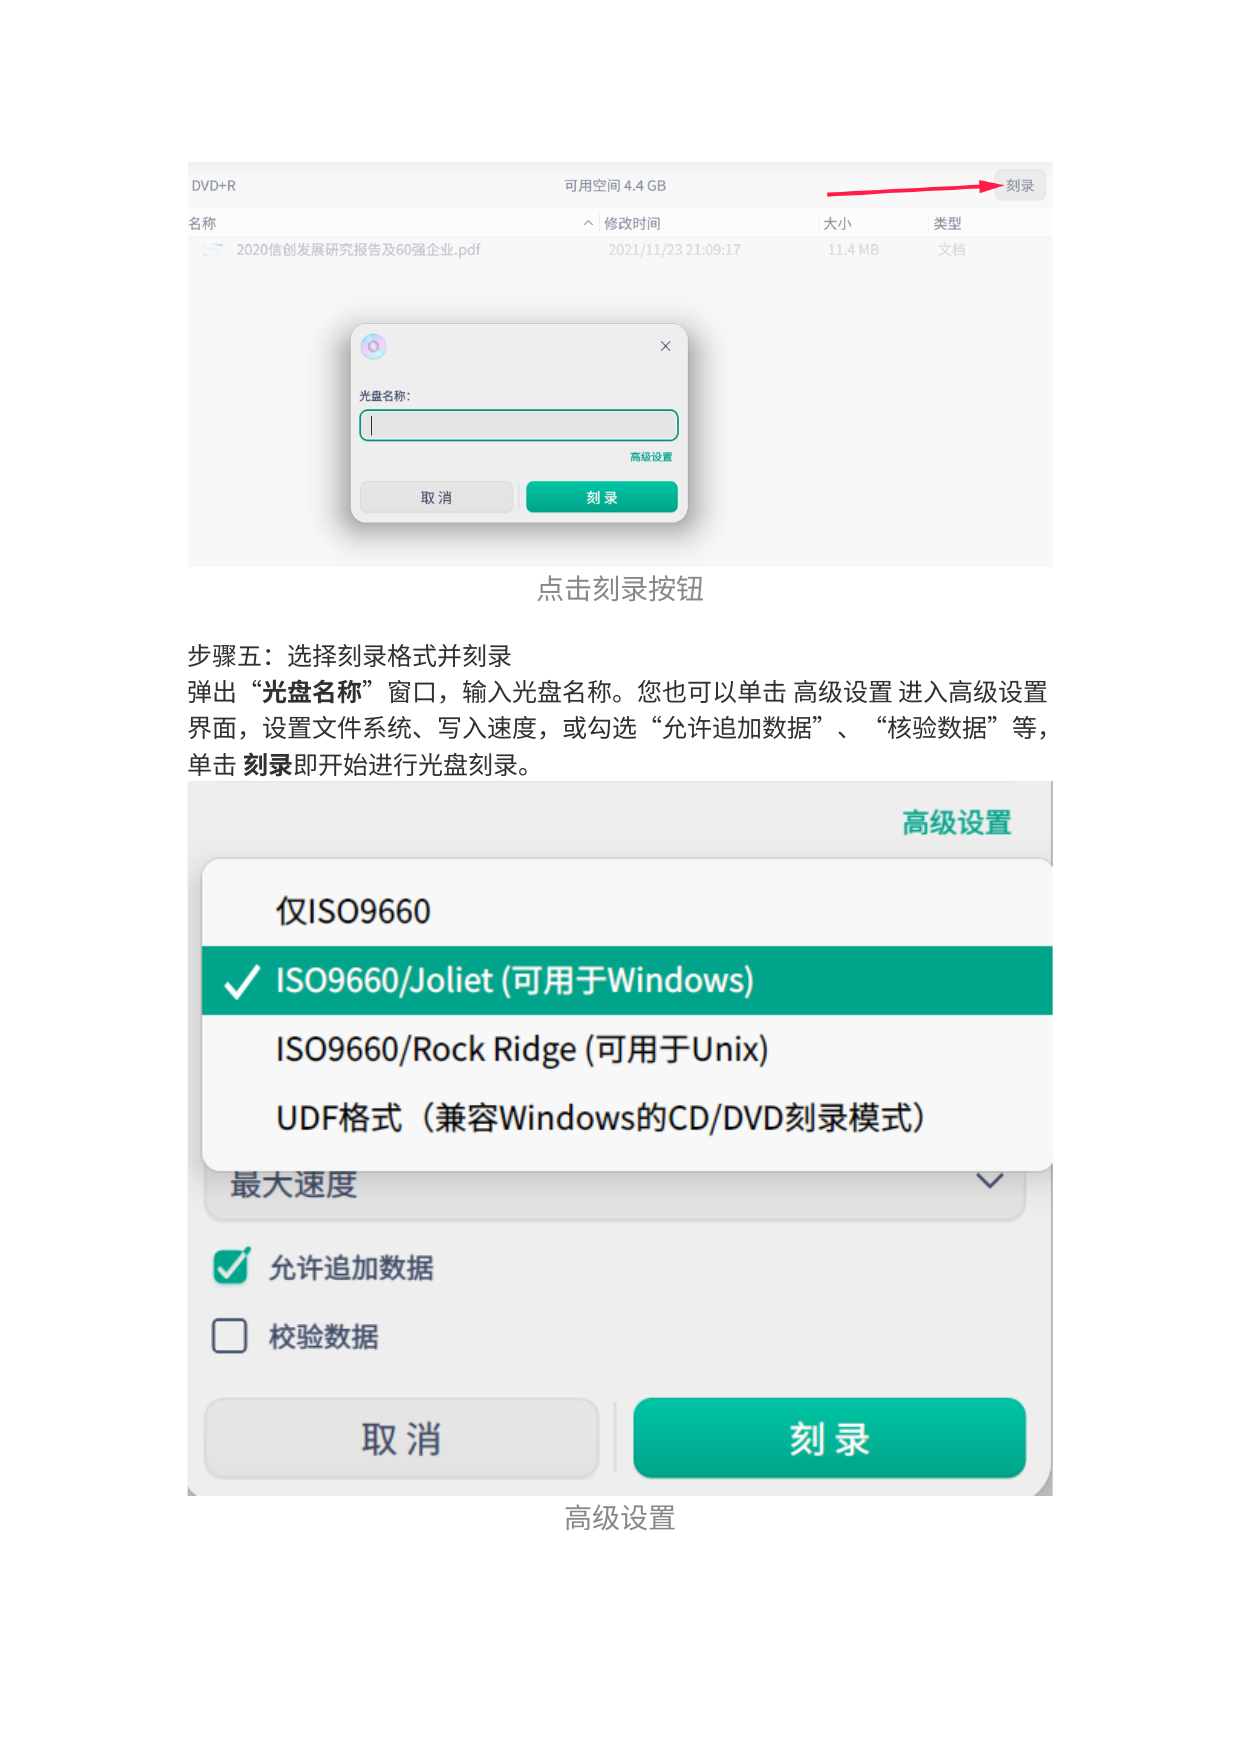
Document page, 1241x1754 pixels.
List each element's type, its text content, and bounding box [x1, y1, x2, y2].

text 步骤五：选择刻录格式并刻录 [187, 636, 1053, 673]
picture [187, 162, 1053, 567]
text 点击刻录按钮 [187, 567, 1053, 607]
picture [187, 781, 1053, 1496]
text 弹出“光盘名称”窗口，输入光盘名称。您也可以单击 高级设置 进入高级设置界面，设置文件系统、写入速度，或勾选“允许追加数据”、“核验数据”等，单击 刻录即开始进行光盘刻录。 [187, 673, 1053, 781]
text 高级设置 [187, 1496, 1053, 1536]
